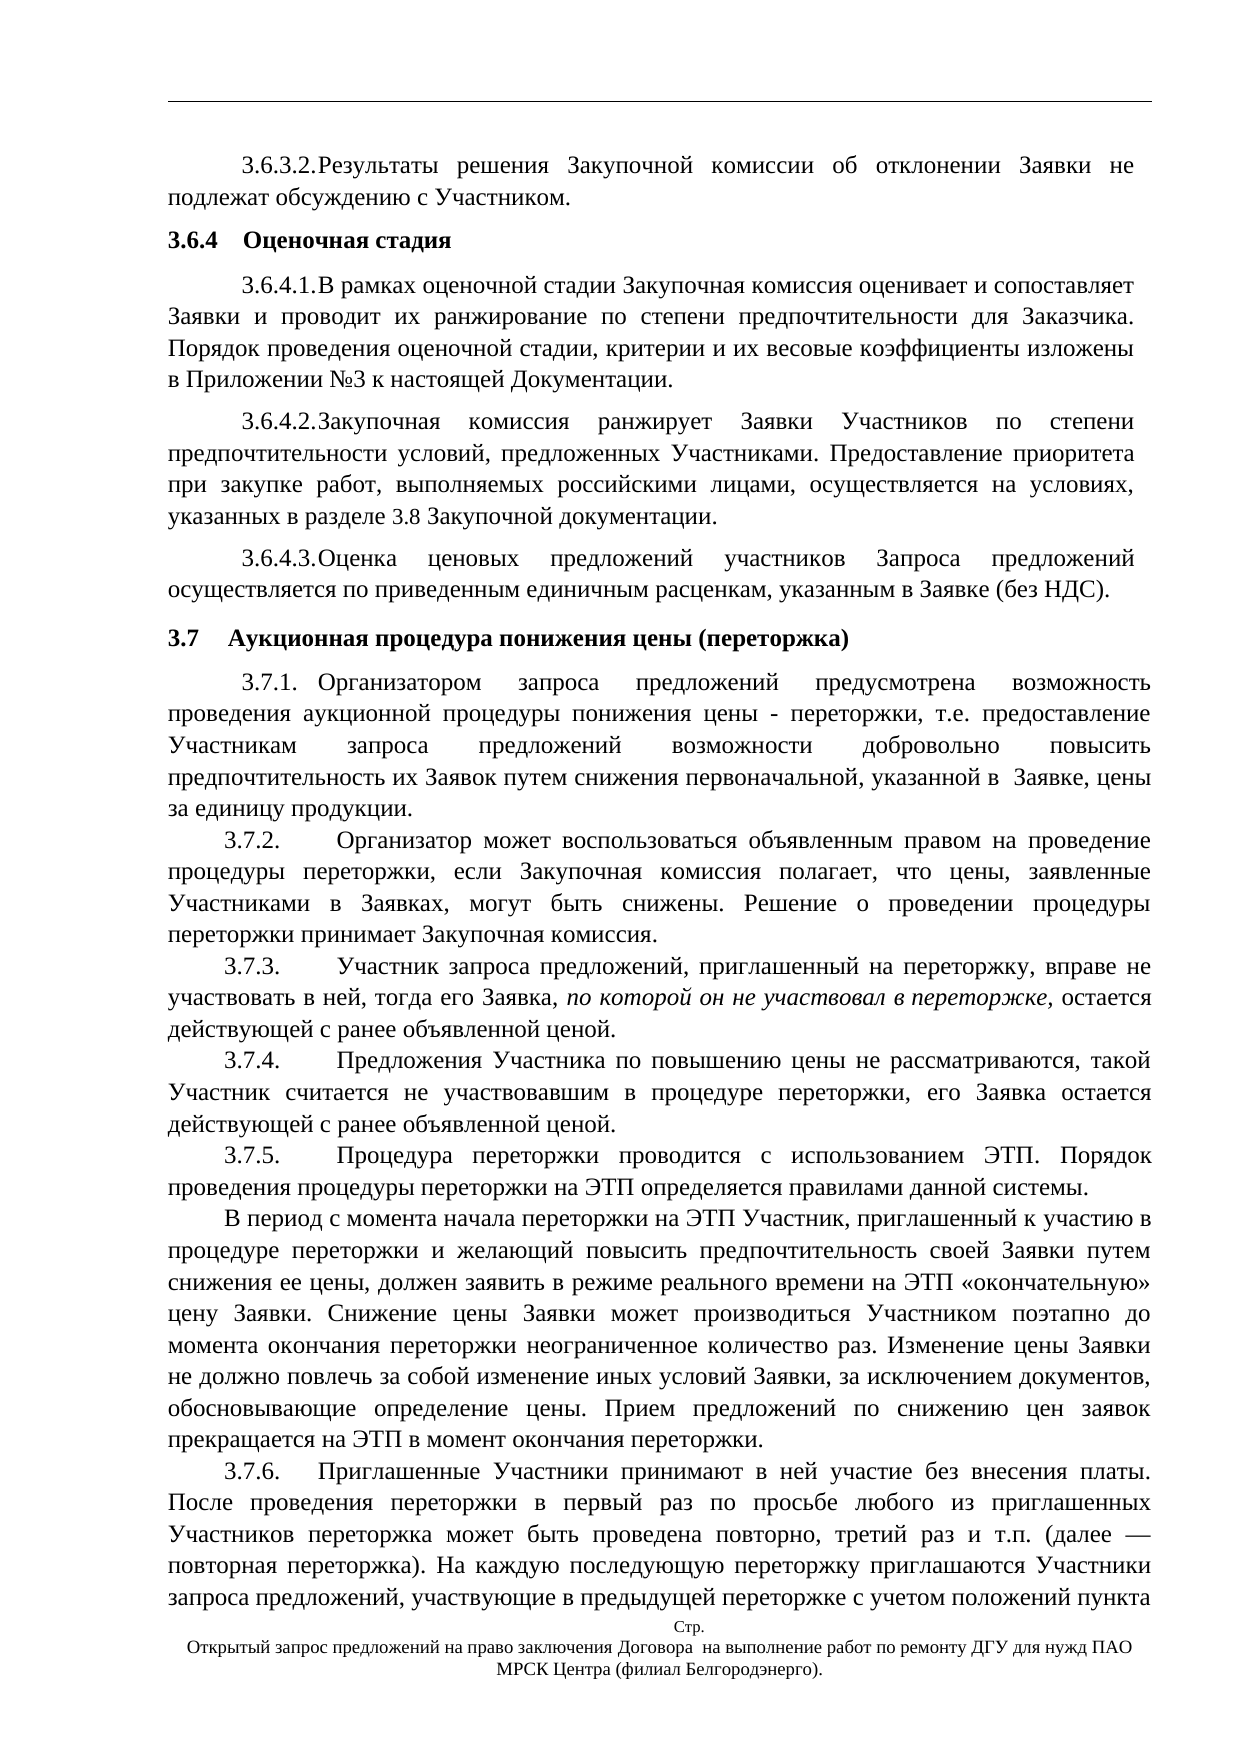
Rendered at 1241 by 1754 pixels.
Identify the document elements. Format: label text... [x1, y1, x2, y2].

list Оценка ценовых предложений участников Запроса предложений осуществляется по приведенным единичным расценкам, указанным в Заявке (без НДС). [168, 543, 1135, 603]
text В период с момента начала переторжки на ЭТП Участник, приглашенный к участию в процедуре переторжки и желающий повысить предпочтительность своей Заявки путем снижения ее цены, должен заявить в режиме реального времени на ЭТП «окончательную» цену Заявки. Снижение цены Заявки может производиться Участником поэтапно до момента окончания переторжки неограниченное количество раз. Изменение цены Заявки не должно повлечь за собой изменение иных условий Заявки, за исключением документов, обосновывающие определение цены. Прием предложений по снижению цен заявок прекращается на ЭТП в момент окончания переторжки. [168, 1203, 1152, 1453]
list Участник запроса предложений, приглашенный на переторжку, вправе не участвовать в ней, тогда его Заявка, по которой он не участвовал в переторжке, остается действующей с ранее объявленной ценой. [168, 951, 1152, 1043]
list В рамках оценочной стадии Закупочная комиссия оценивает и сопоставляет Заявки и проводит их ранжирование по степени предпочтительности для Заказчика. Порядок проведения оценочной стадии, критерии и их весовые коэффициенты изложены в Приложении №3 к настоящей Документации. [168, 270, 1135, 393]
subtitle Оценочная стадия [168, 226, 1152, 254]
list Организатором запроса предложений предусмотрена возможность проведения аукционной процедуры понижения цены - переторжки, т.е. предоставление Участникам запроса предложений возможности добровольно повысить предпочтительность их Заявок путем снижения первоначальной, указанной в Заявке, цены за единицу продукции. [168, 667, 1152, 822]
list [168, 1456, 1152, 1611]
list Процедура переторжки проводится с использованием ЭТП. Порядок проведения процедуры переторжки на ЭТП определяется правилами данной системы. [168, 1140, 1152, 1201]
list Предложения Участника по повышению цены не рассматриваются, такой Участник считается не участвовавшим в процедуре переторжки, его Заявка остается действующей с ранее объявленной ценой. [168, 1046, 1152, 1137]
subtitle Аукционная процедура понижения цены (переторжка) [168, 623, 1152, 652]
list Результаты решения Закупочной комиссии об отклонении Заявки не подлежат обсуждению с Участником. [168, 150, 1135, 210]
list Закупочная комиссия ранжирует Заявки Участников по степени предпочтительности условий, предложенных Участниками. Предоставление приоритета при закупке работ, выполняемых российскими лицами, осуществляется на условиях, указанных в разделе 3.8 Закупочной документации. [168, 406, 1135, 530]
list Организатор может воспользоваться объявленным правом на проведение процедуры переторжки, если Закупочная комиссия полагает, что цены, заявленные Участниками в Заявках, могут быть снижены. Решение о проведении процедуры переторжки принимает Закупочная комиссия. [168, 825, 1152, 948]
